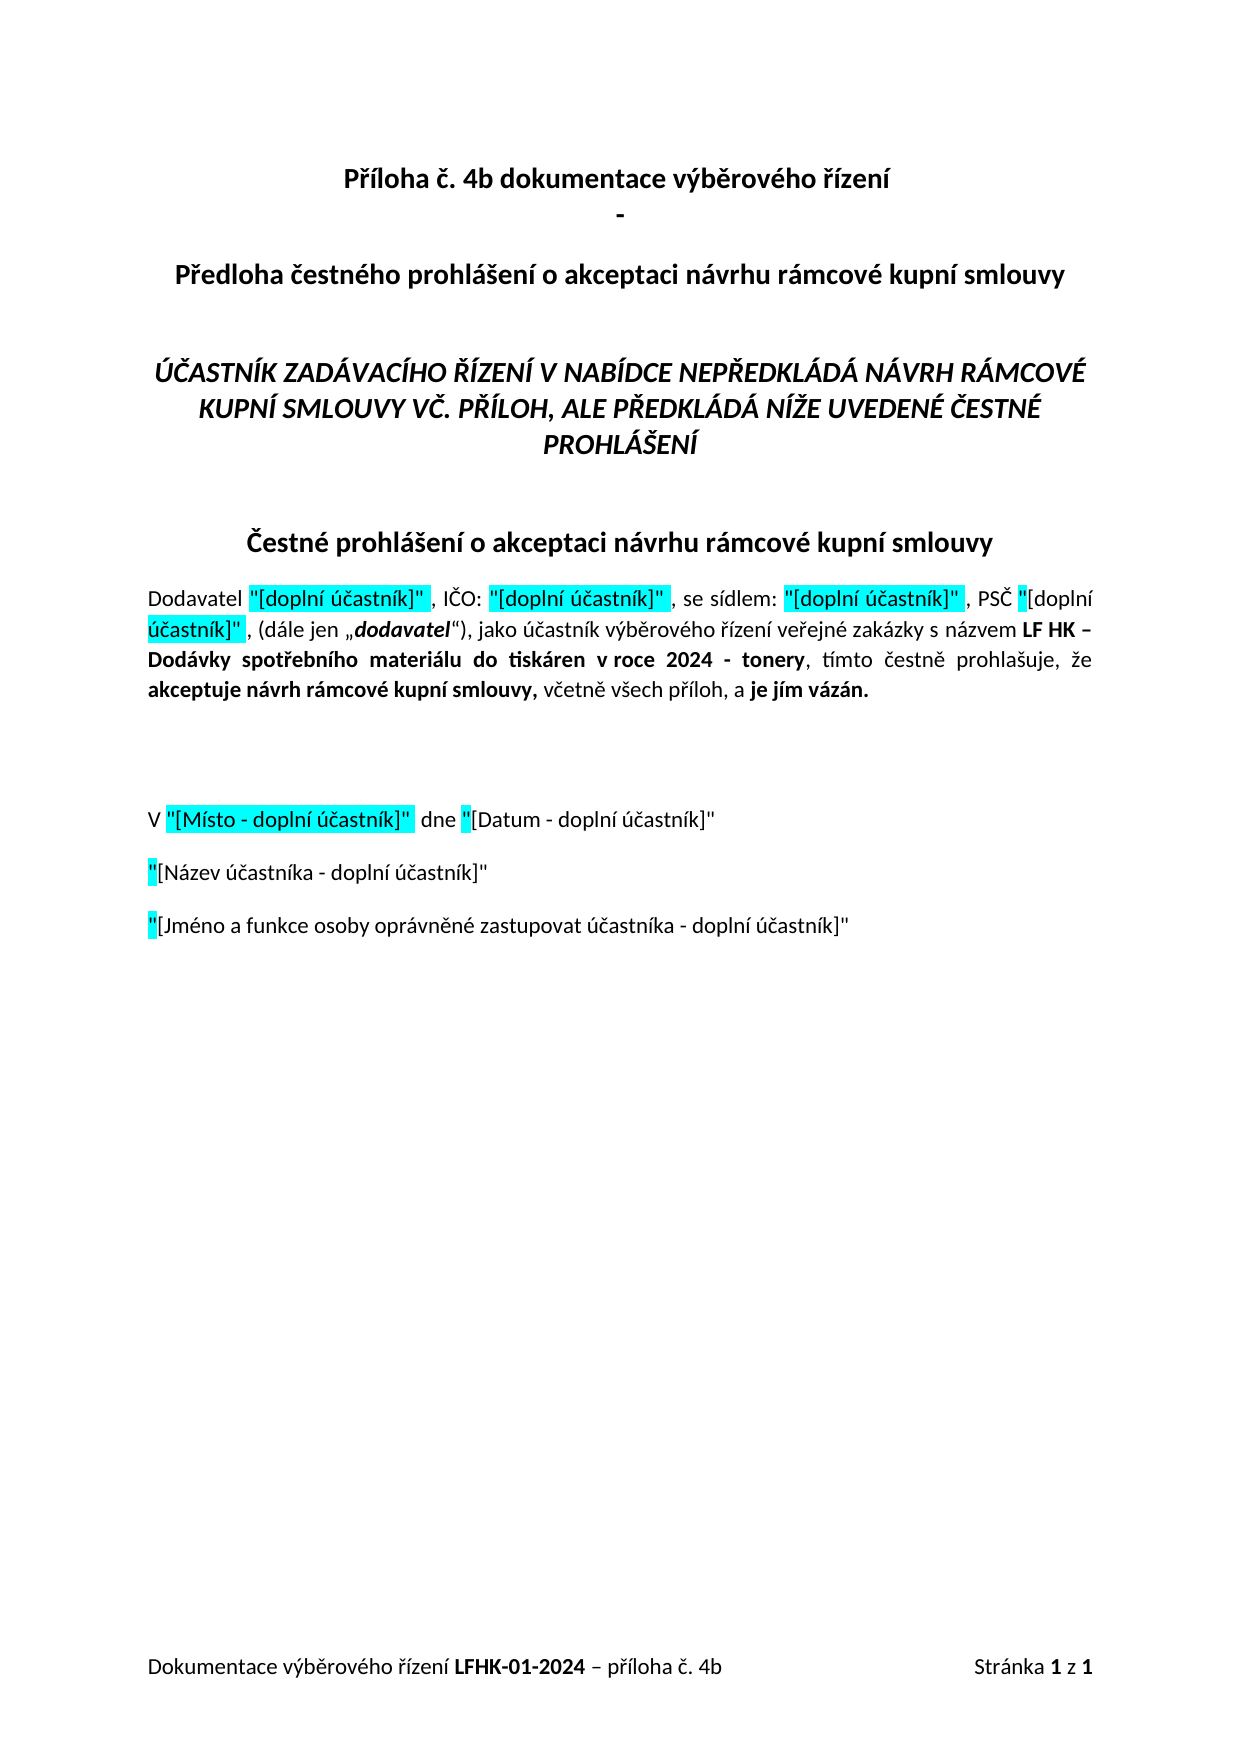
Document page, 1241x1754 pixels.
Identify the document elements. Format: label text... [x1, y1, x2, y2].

text V dne [148, 805, 166, 833]
text Čestné prohlášení o akceptaci návrhu rámcové kupní smlouvy [148, 524, 1093, 559]
text Dodavatel , IČO: , se sídlem: , PSČ , (dále jen „dodavatel“), jako účastník výběrového řízení veřejné zakázky s názvem LF HK – Dodávky spotřebního materiálu do tiskáren v roce 2024 - tonery, tímto čestně prohlašuje, že akceptuje návrh rámcové kupní smlouvy, včetně všech příloh, a je jím vázán. [148, 584, 1093, 703]
text ÚČASTNÍK ZADÁVACÍHO ŘÍZENÍ V NABÍDCE NEPŘEDKLÁDÁ NÁVRH RÁMCOVÉ KUPNÍ SMLOUVY VČ. PŘÍLOH, ALE PŘEDKLÁDÁ NÍŽE UVEDENÉ ČESTNÉ PROHLÁŠENÍ [148, 354, 1093, 461]
text Předloha čestného prohlášení o akceptaci návrhu rámcové kupní smlouvy [148, 256, 1093, 292]
text Příloha č. 4b dokumentace výběrového řízení - [148, 160, 1093, 231]
text V dne [415, 805, 461, 833]
text V dne [471, 805, 1093, 833]
